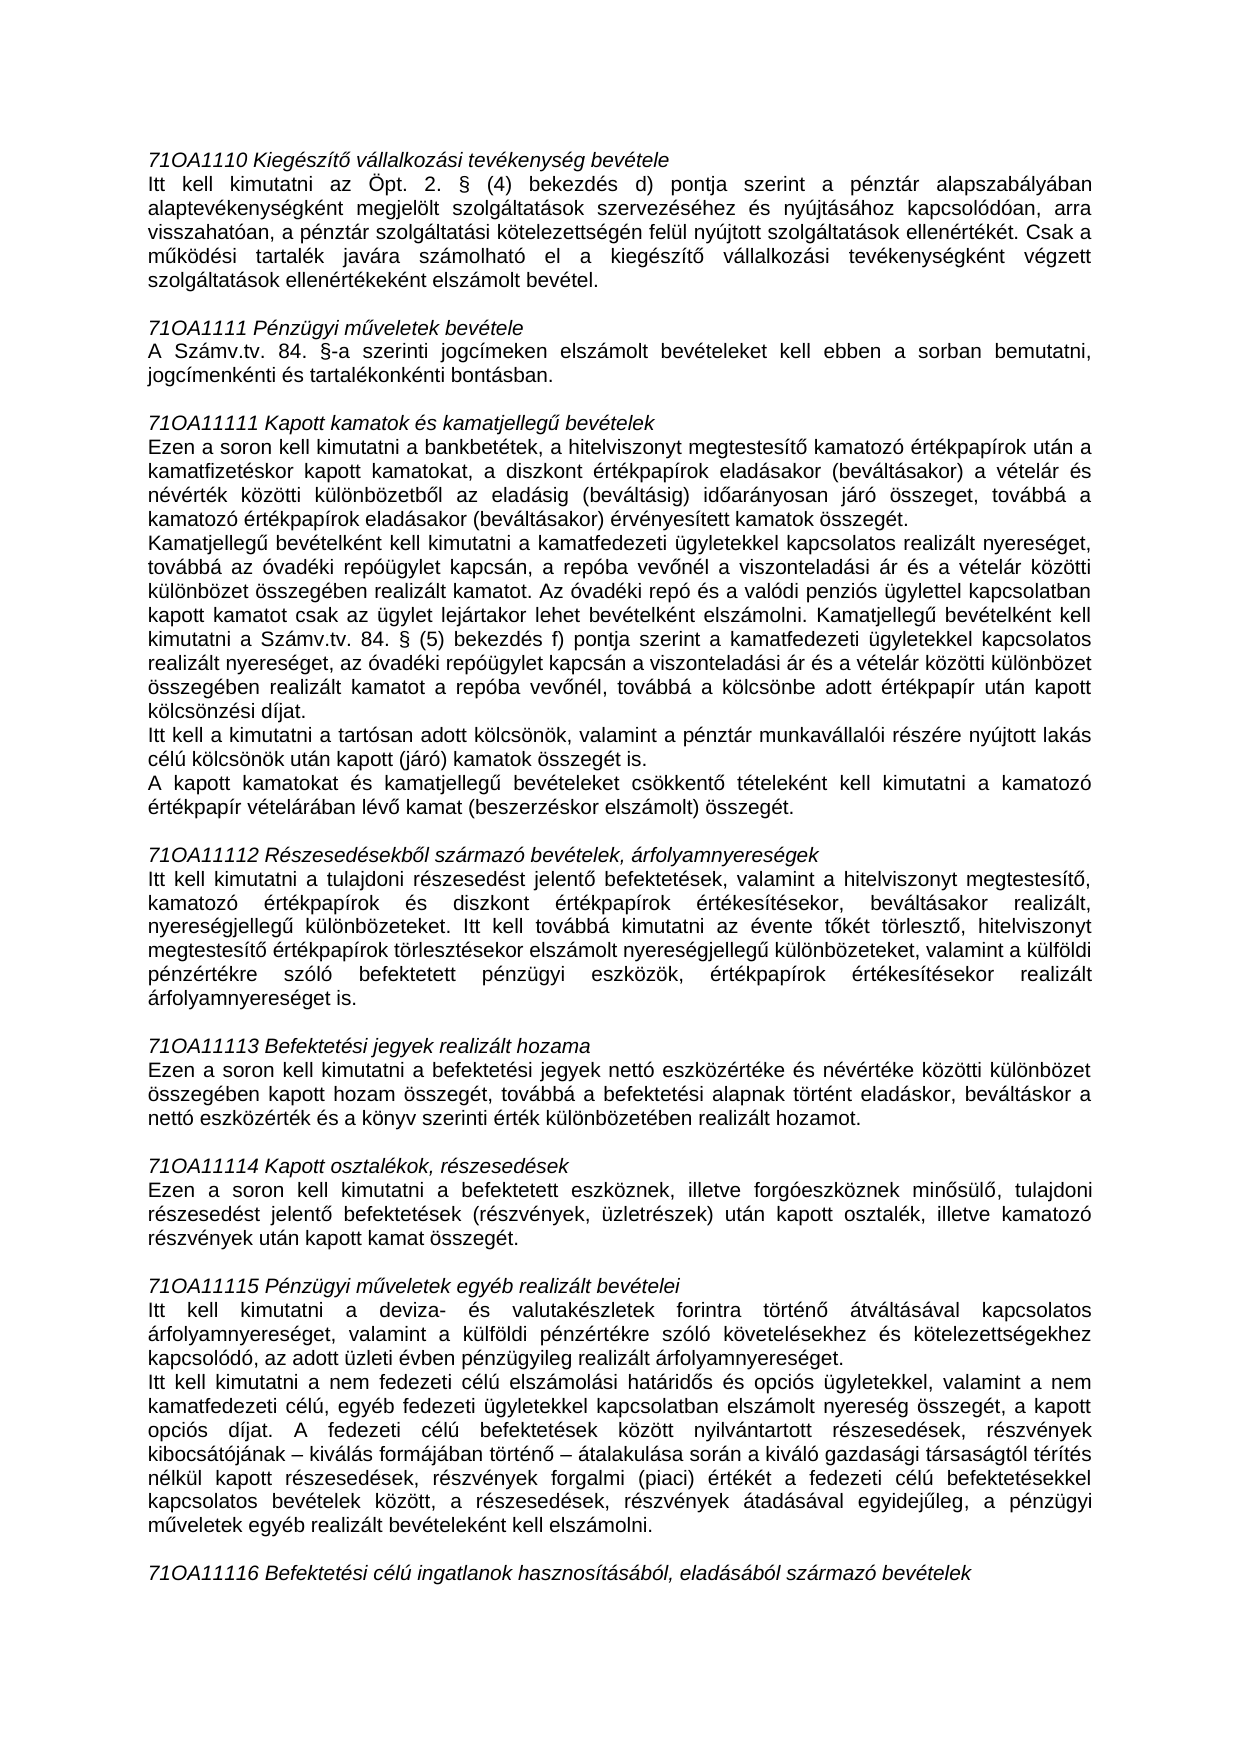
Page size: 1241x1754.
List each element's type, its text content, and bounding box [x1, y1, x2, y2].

text 71OA11115 Pénzügyi műveletek egyéb realizált bevételei [148, 1274, 1093, 1298]
text Ezen a soron kell kimutatni a befektetési jegyek nettó eszközértéke és névértéke közötti különbözet összegében kapott hozam összegét, továbbá a befektetési alapnak történt eladáskor, beváltáskor a nettó eszközérték és a könyv szerinti érték különbözetében realizált hozamot. [148, 1058, 1093, 1130]
text Ezen a soron kell kimutatni a bankbetétek, a hitelviszonyt megtestesítő kamatozó értékpapírok után a kamatfizetéskor kapott kamatokat, a diszkont értékpapírok eladásakor (beváltásakor) a vételár és névérték közötti különbözetből az eladásig (beváltásig) időarányosan járó összeget, továbbá a kamatozó értékpapírok eladásakor (beváltásakor) érvényesített kamatok összegét. [148, 435, 1093, 531]
text 71OA1110 Kiegészítő vállalkozási tevékenység bevétele [148, 148, 1093, 172]
text A kapott kamatokat és kamatjellegű bevételeket csökkentő tételeként kell kimutatni a kamatozó értékpapír vételárában lévő kamat (beszerzéskor elszámolt) összegét. [148, 771, 1093, 818]
text Ezen a soron kell kimutatni a befektetett eszköznek, illetve forgóeszköznek minősülő, tulajdoni részesedést jelentő befektetések (részvények, üzletrészek) után kapott osztalék, illetve kamatozó részvények után kapott kamat összegét. [148, 1178, 1093, 1250]
text 71OA1111 Pénzügyi műveletek bevétele [148, 315, 1093, 339]
text Itt kell kimutatni a deviza- és valutakészletek forintra történő átváltásával kapcsolatos árfolyamnyereséget, valamint a külföldi pénzértékre szóló követelésekhez és kötelezettségekhez kapcsolódó, az adott üzleti évben pénzügyileg realizált árfolyamnyereséget. [148, 1298, 1093, 1369]
text Itt kell kimutatni az Öpt. 2. § (4) bekezdés d) pontja szerint a pénztár alapszabályában alaptevékenységként megjelölt szolgáltatások szervezéséhez és nyújtásához kapcsolódóan, arra visszahatóan, a pénztár szolgáltatási kötelezettségén felül nyújtott szolgáltatások ellenértékét. Csak a működési tartalék javára számolható el a kiegészítő vállalkozási tevékenységként végzett szolgáltatások ellenértékeként elszámolt bevétel. [148, 172, 1093, 291]
text 71OA11112 Részesedésekből származó bevételek, árfolyamnyereségek [148, 842, 1093, 866]
text 71OA11114 Kapott osztalékok, részesedések [148, 1154, 1093, 1178]
text Itt kell kimutatni a tulajdoni részesedést jelentő befektetések, valamint a hitelviszonyt megtestesítő, kamatozó értékpapírok és diszkont értékpapírok értékesítésekor, beváltásakor realizált, nyereségjellegű különbözeteket. Itt kell továbbá kimutatni az évente tőkét törlesztő, hitelviszonyt megtestesítő értékpapírok törlesztésekor elszámolt nyereségjellegű különbözeteket, valamint a külföldi pénzértékre szóló befektetett pénzügyi eszközök, értékpapírok értékesítésekor realizált árfolyamnyereséget is. [148, 866, 1093, 1010]
text 71OA11113 Befektetési jegyek realizált hozama [148, 1034, 1093, 1058]
text 71OA11116 Befektetési célú ingatlanok hasznosításából, eladásából származó bevételek [148, 1561, 1093, 1585]
text A Számv.tv. 84. §-a szerinti jogcímeken elszámolt bevételeket kell ebben a sorban bemutatni, jogcímenkénti és tartalékonkénti bontásban. [148, 339, 1093, 387]
text 71OA11111 Kapott kamatok és kamatjellegű bevételek [148, 411, 1093, 435]
text Itt kell kimutatni a nem fedezeti célú elszámolási határidős és opciós ügyletekkel, valamint a nem kamatfedezeti célú, egyéb fedezeti ügyletekkel kapcsolatban elszámolt nyereség összegét, a kapott opciós díjat. A fedezeti célú befektetések között nyilvántartott részesedések, részvények kibocsátójának – kiválás formájában történő – átalakulása során a kiváló gazdasági társaságtól térítés nélkül kapott részesedések, részvények forgalmi (piaci) értékét a fedezeti célú befektetésekkel kapcsolatos bevételek között, a részesedések, részvények átadásával egyidejűleg, a pénzügyi műveletek egyéb realizált bevételeként kell elszámolni. [148, 1369, 1093, 1537]
text Kamatjellegű bevételként kell kimutatni a kamatfedezeti ügyletekkel kapcsolatos realizált nyereséget, továbbá az óvadéki repóügylet kapcsán, a repóba vevőnél a viszonteladási ár és a vételár közötti különbözet összegében realizált kamatot. Az óvadéki repó és a valódi penziós ügylettel kapcsolatban kapott kamatot csak az ügylet lejártakor lehet bevételként elszámolni. Kamatjellegű bevételként kell kimutatni a Számv.tv. 84. § (5) bekezdés f) pontja szerint a kamatfedezeti ügyletekkel kapcsolatos realizált nyereséget, az óvadéki repóügylet kapcsán a viszonteladási ár és a vételár közötti különbözet összegében realizált kamatot a repóba vevőnél, továbbá a kölcsönbe adott értékpapír után kapott kölcsönzési díjat. [148, 531, 1093, 723]
text Itt kell a kimutatni a tartósan adott kölcsönök, valamint a pénztár munkavállalói részére nyújtott lakás célú kölcsönök után kapott (járó) kamatok összegét is. [148, 723, 1093, 771]
